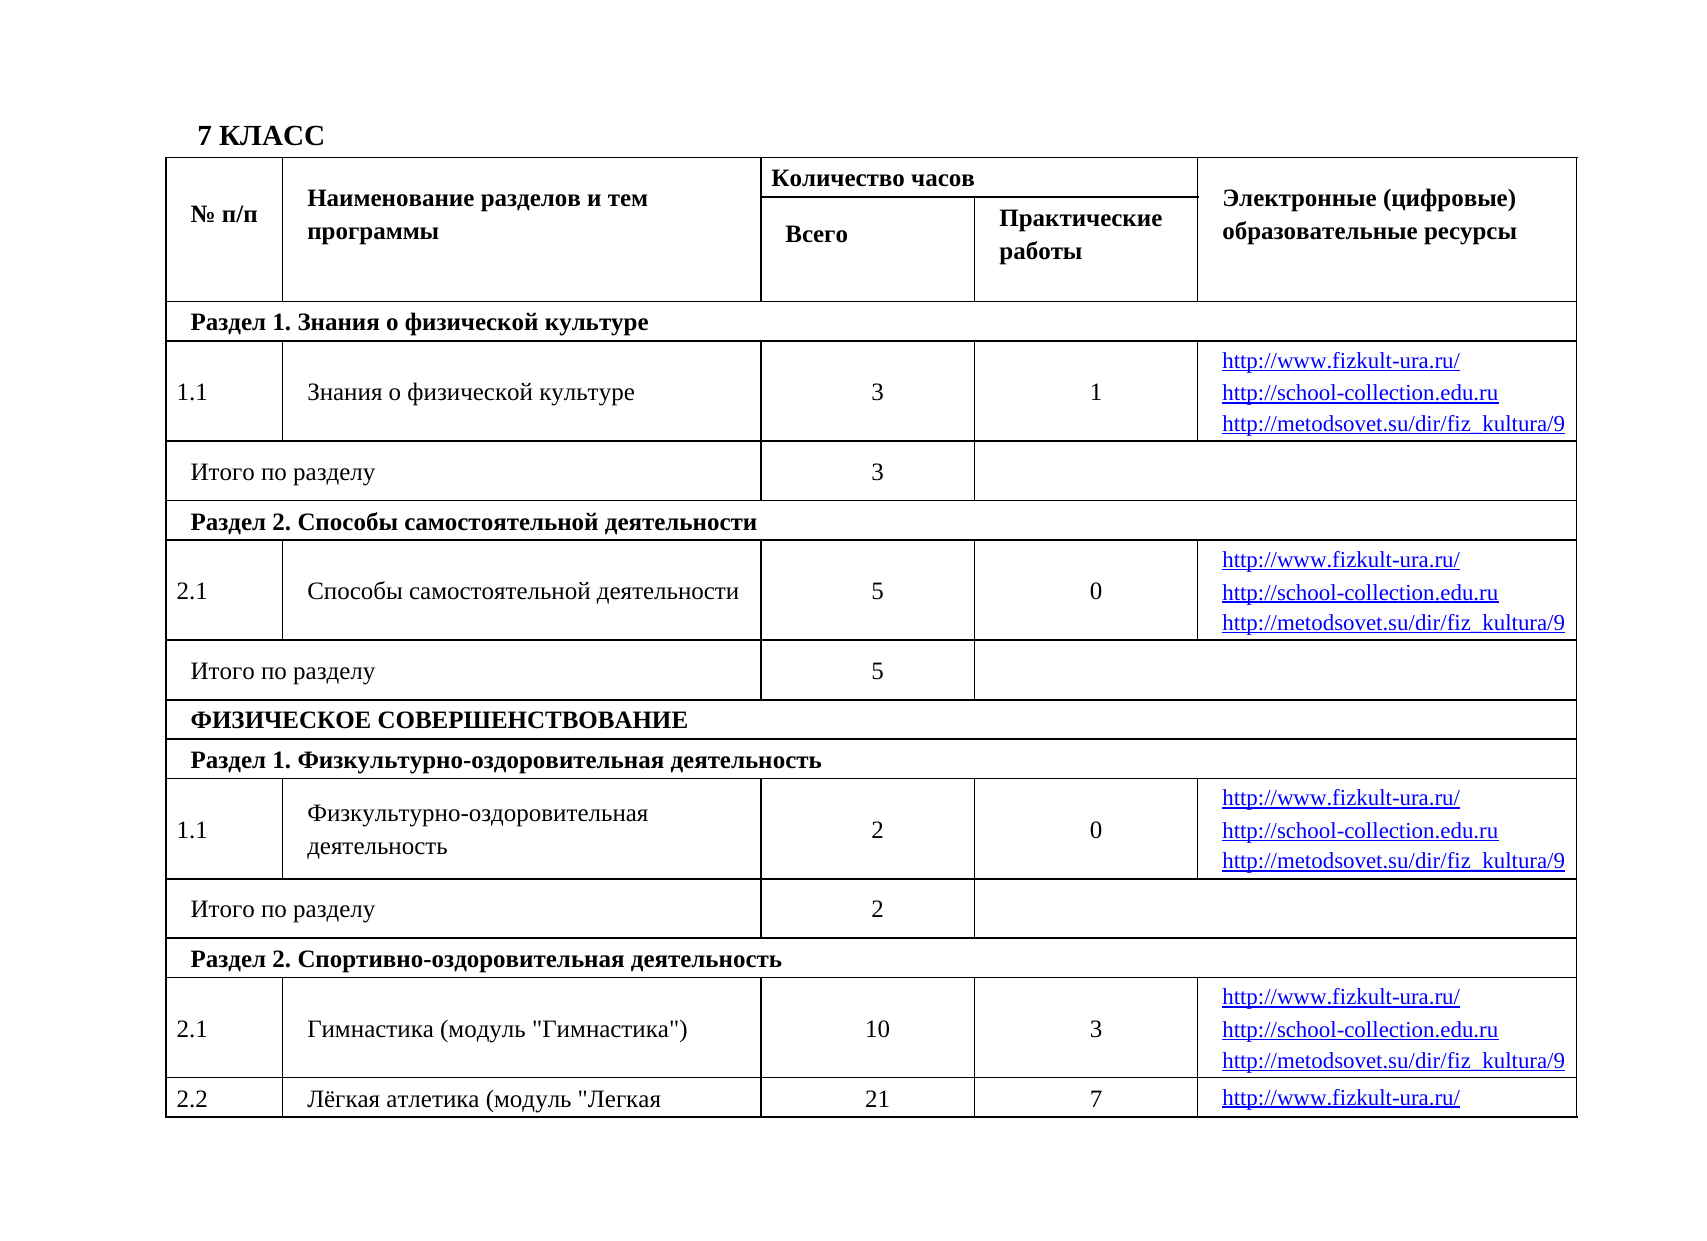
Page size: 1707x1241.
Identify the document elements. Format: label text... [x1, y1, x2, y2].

table_cell Итого по разделу [167, 442, 760, 500]
table_cell 2 [762, 880, 974, 937]
table_cell Раздел 1. Знания о физической культуре [167, 302, 1576, 340]
table_cell Итого по разделу [167, 880, 760, 937]
table_header Электронные (цифровые) образовательные ресурсы [1198, 158, 1576, 301]
table_header № п/п [167, 158, 282, 301]
table_cell Знания о физической культуре [283, 342, 760, 440]
table_cell http://www.fizkult-ura.ru/ http://school-collection.edu.ru http://metodsovet.su/dir/fiz_kultura/9 [1198, 779, 1576, 878]
table_cell Гимнастика (модуль "Гимнастика") [283, 978, 760, 1077]
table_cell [1198, 1078, 1576, 1116]
table_cell [975, 442, 1576, 500]
table_cell 3 [975, 978, 1197, 1077]
table_cell Раздел 2. Способы самостоятельной деятельности [167, 501, 1576, 539]
table_cell ФИЗИЧЕСКОЕ СОВЕРШЕНСТВОВАНИЕ [167, 701, 1576, 738]
table_cell 1.1 [167, 779, 282, 878]
table_cell Всего [762, 198, 974, 301]
table_cell Раздел 2. Спортивно-оздоровительная деятельность [167, 939, 1576, 977]
table_cell 2.1 [167, 541, 282, 639]
table_cell Способы самостоятельной деятельности [283, 541, 760, 639]
table_header Количество часов [762, 158, 1197, 196]
table_cell [975, 641, 1576, 699]
table_cell Физкультурно-оздоровительная деятельность [283, 779, 760, 878]
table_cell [283, 1078, 760, 1116]
table_cell http://www.fizkult-ura.ru/ http://school-collection.edu.ru http://metodsovet.su/dir/fiz_kultura/9 [1198, 541, 1576, 639]
table_cell 0 [975, 779, 1197, 878]
table_header Наименование разделов и тем программы [283, 158, 760, 301]
table_cell 10 [762, 978, 974, 1077]
table_cell 2.1 [167, 978, 282, 1077]
table_cell [975, 880, 1576, 937]
table_cell 1 [975, 342, 1197, 440]
table_cell 2 [762, 779, 974, 878]
table_cell 1.1 [167, 342, 282, 440]
table_cell 5 [762, 641, 974, 699]
table_cell 21 [762, 1078, 974, 1116]
table_cell 5 [762, 541, 974, 639]
table_cell Практические работы [975, 198, 1197, 301]
table_cell Итого по разделу [167, 641, 760, 699]
table_cell 7 [975, 1078, 1197, 1116]
table_cell 3 [762, 342, 974, 440]
table_cell 3 [762, 442, 974, 500]
table_cell 2.2 [167, 1078, 282, 1116]
table_cell 0 [975, 541, 1197, 639]
table_cell http://www.fizkult-ura.ru/ http://school-collection.edu.ru http://metodsovet.su/dir/fiz_kultura/9 [1198, 342, 1576, 440]
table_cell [1198, 978, 1576, 1077]
table_cell Раздел 1. Физкультурно-оздоровительная деятельность [167, 740, 1576, 778]
text 7 КЛАСС [190, 118, 1618, 152]
